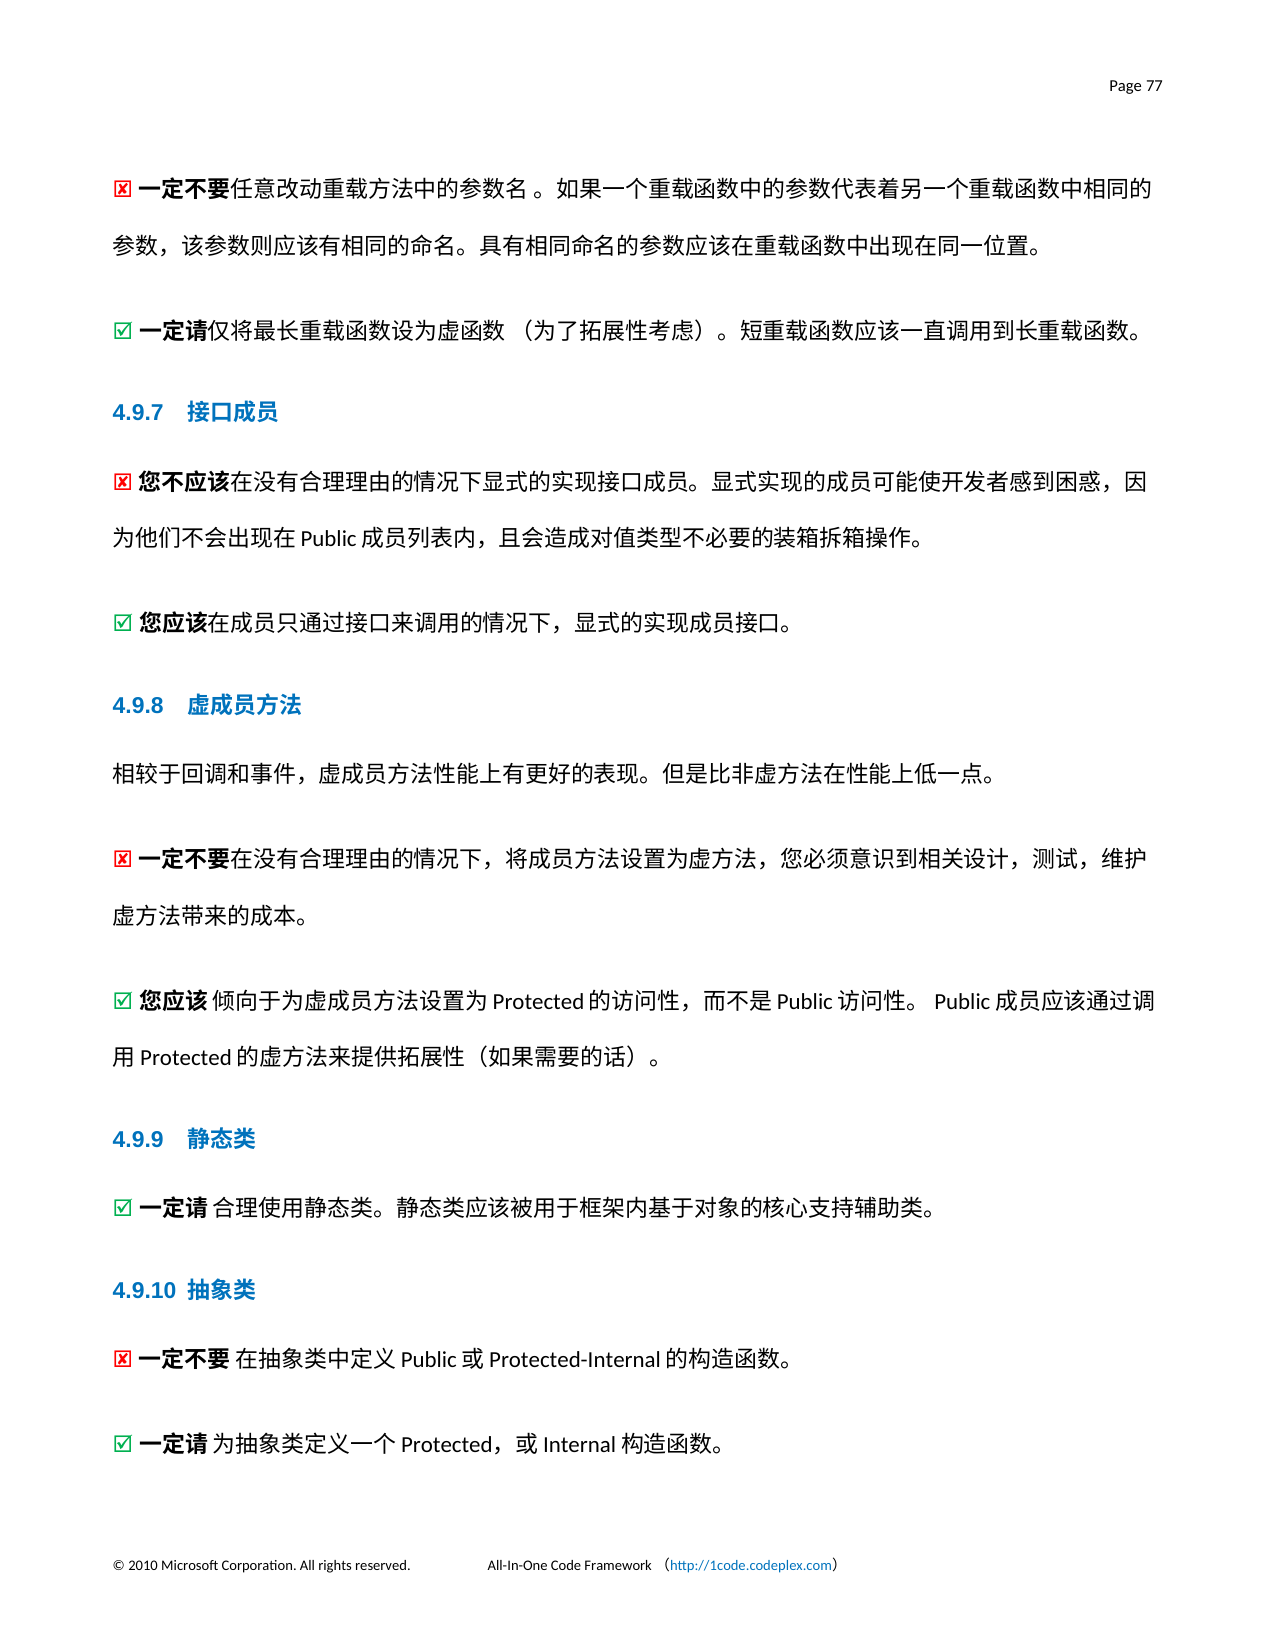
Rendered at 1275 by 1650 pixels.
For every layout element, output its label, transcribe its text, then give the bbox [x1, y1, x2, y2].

text 一定请仅将最长重载函数设为虚函数 （为了拓展性考虑）。短重载函数应该一直调用到长重载函数。 [112, 301, 1162, 357]
text 您不应该在没有合理理由的情况下显式的实现接口成员。显式实现的成员可能使开发者感到困惑，因为他们不会出现在Public成员列表内，且会造成对值类型不必要的装箱拆箱操作。 [112, 452, 1162, 565]
subtitle 抽象类 [112, 1260, 1162, 1317]
text 一定请 为抽象类定义一个Protected，或Internal构造函数。 [112, 1414, 1162, 1471]
text 一定不要 在抽象类中定义Public或Protected-Internal的构造函数。 [112, 1329, 1162, 1386]
subtitle 虚成员方法 [112, 675, 1162, 732]
text 一定不要在没有合理理由的情况下，将成员方法设置为虚方法，您必须意识到相关设计，测试，维护虚方法带来的成本。 [112, 829, 1162, 942]
text 一定不要任意改动重载方法中的参数名 。如果一个重载函数中的参数代表着另一个重载函数中相同的参数，该参数则应该有相同的命名。具有相同命名的参数应该在重载函数中出现在同一位置。 [112, 159, 1162, 272]
text 您应该在成员只通过接口来调用的情况下，显式的实现成员接口。 [112, 593, 1162, 650]
subtitle 静态类 [112, 1109, 1162, 1166]
text 您应该 倾向于为虚成员方法设置为Protected的访问性，而不是Public访问性。 Public成员应该通过调用Protected的虚方法来提供拓展性（如果需要的话）。 [112, 971, 1162, 1084]
subtitle 接口成员 [112, 382, 1162, 439]
text 相较于回调和事件，虚成员方法性能上有更好的表现。但是比非虚方法在性能上低一点。 [112, 744, 1162, 801]
text 一定请 合理使用静态类。静态类应该被用于框架内基于对象的核心支持辅助类。 [112, 1178, 1162, 1235]
